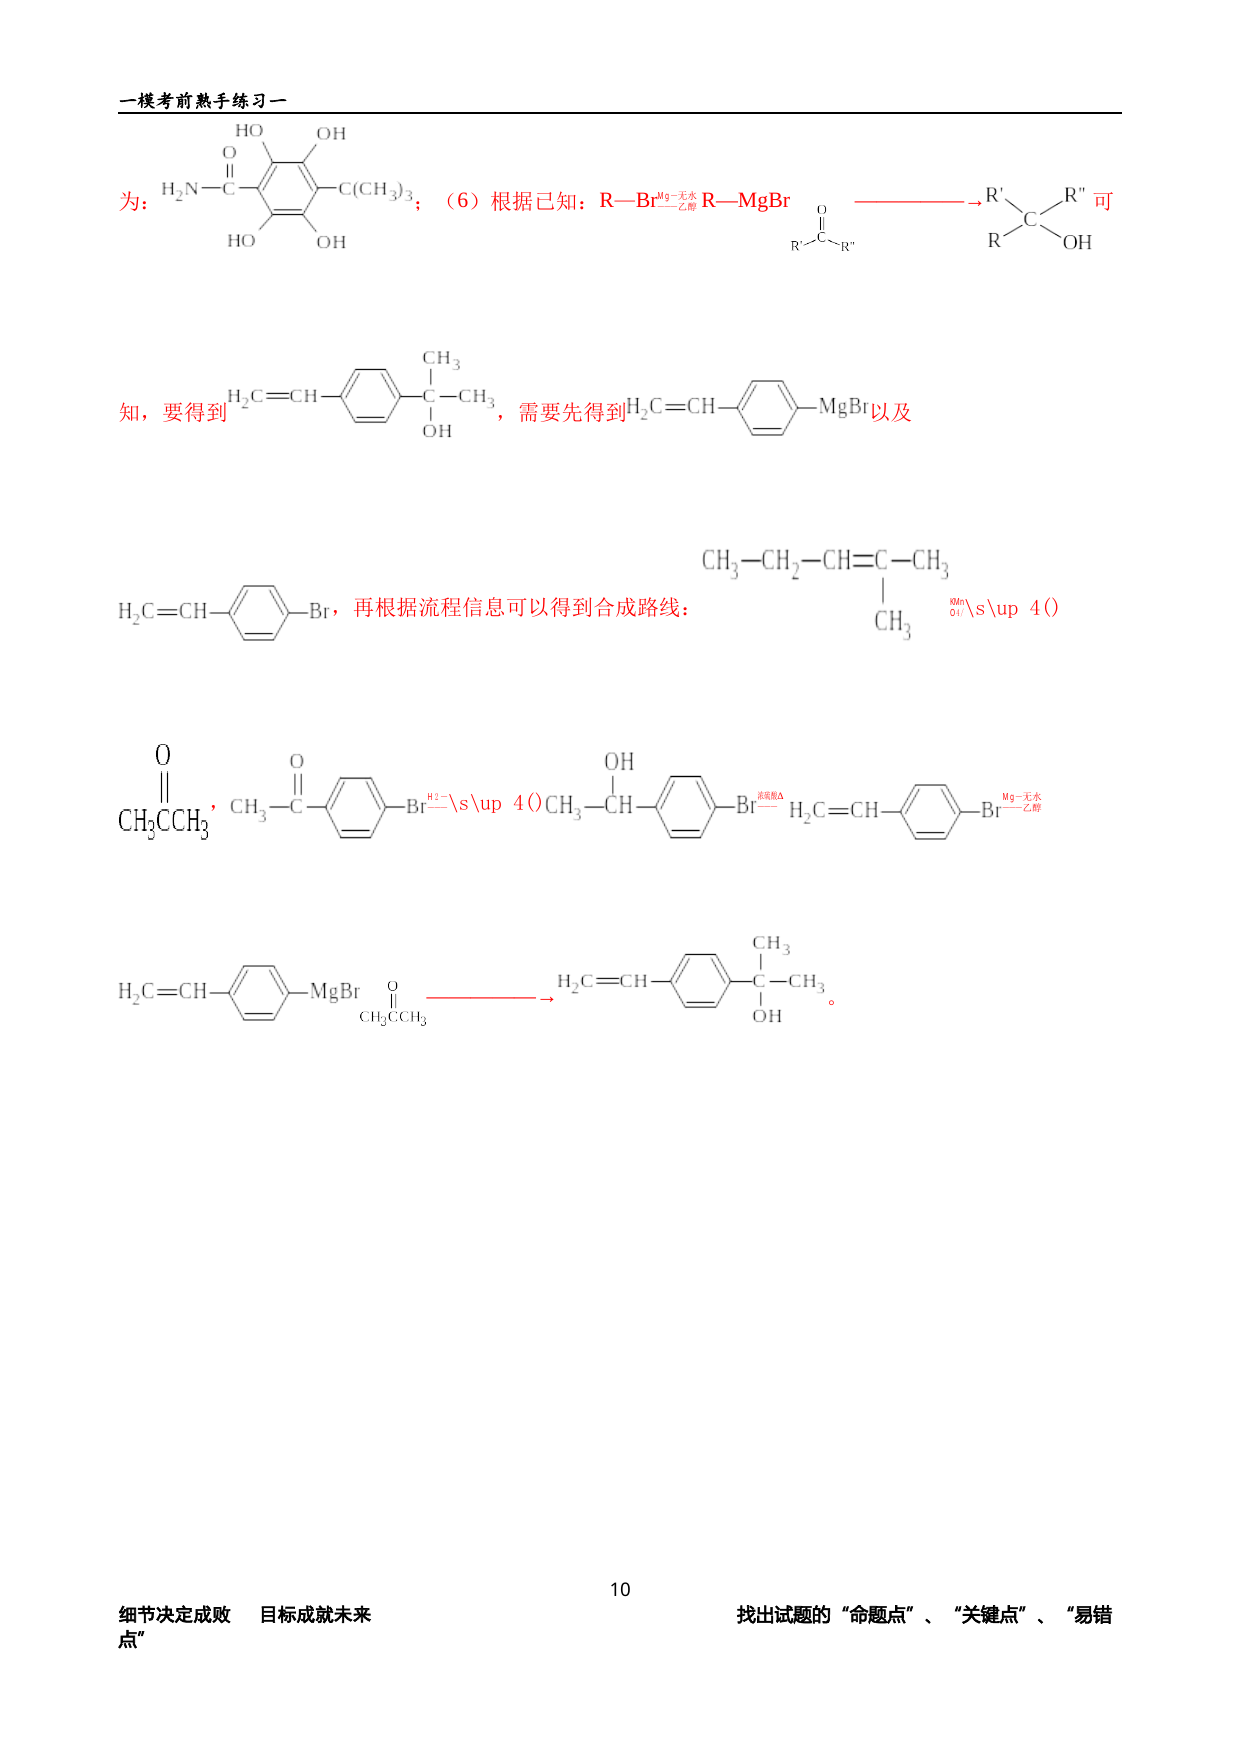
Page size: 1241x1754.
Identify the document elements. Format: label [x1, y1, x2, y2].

text [118, 118, 1122, 1061]
